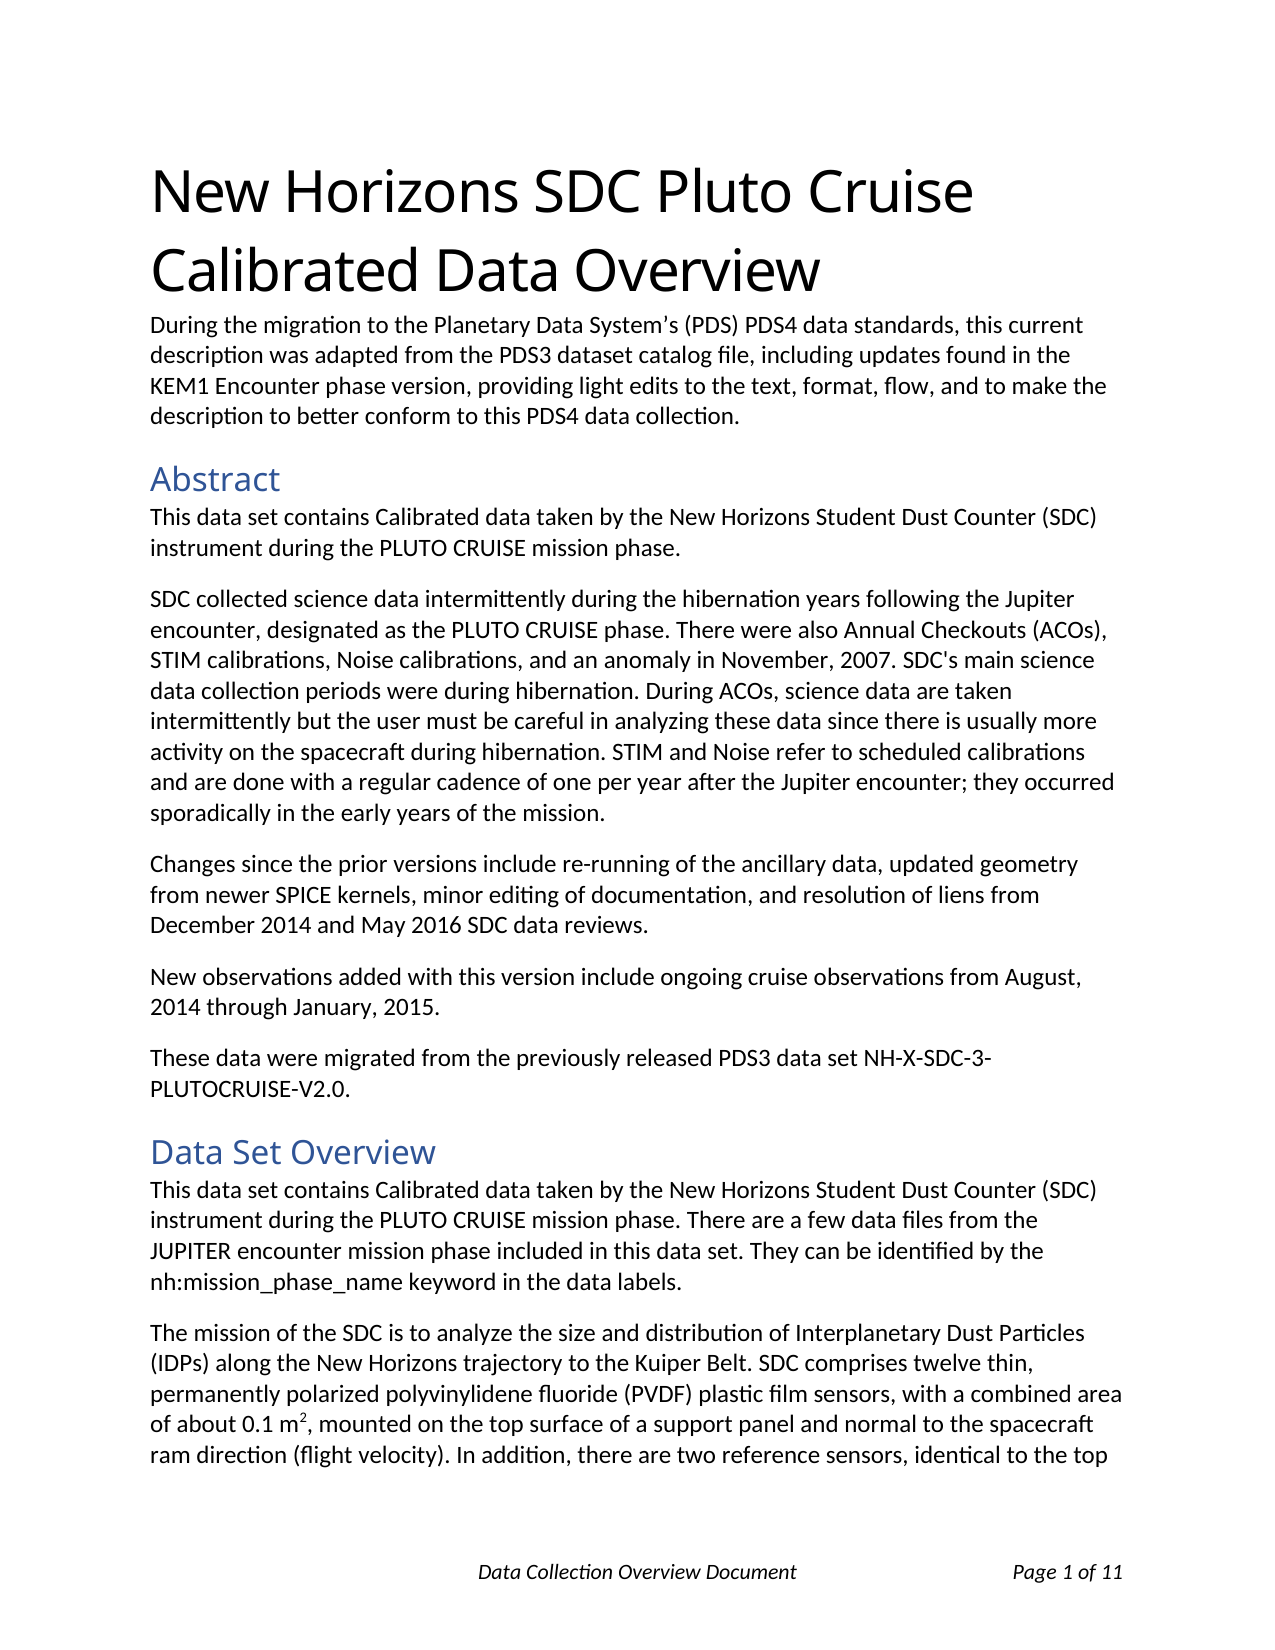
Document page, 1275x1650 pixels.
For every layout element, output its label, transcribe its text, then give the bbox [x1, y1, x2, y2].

text New observations added with this version include ongoing cruise observations from August, 2014 through January, 2015. [150, 961, 1125, 1022]
title New Horizons SDC Pluto Cruise Calibrated Data Overview [150, 150, 1125, 309]
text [150, 1317, 1125, 1469]
subtitle Data Set Overview [150, 1129, 1125, 1174]
text Changes since the prior versions include re-running of the ancillary data, updated geometry from newer SPICE kernels, minor editing of documentation, and resolution of liens from December 2014 and May 2016 SDC data reviews. [150, 848, 1125, 940]
text During the migration to the Planetary Data System’s (PDS) PDS4 data standards, this current description was adapted from the PDS3 dataset catalog file, including updates found in the KEM1 Encounter phase version, providing light edits to the text, format, flow, and to make the description to better conform to this PDS4 data collection. [150, 309, 1125, 431]
subtitle Abstract [150, 456, 1125, 501]
text This data set contains Calibrated data taken by the New Horizons Student Dust Counter (SDC) instrument during the PLUTO CRUISE mission phase. There are a few data files from the JUPITER encounter mission phase included in this data set. They can be identified by the nh:mission_phase_name keyword in the data labels. [150, 1174, 1125, 1296]
text SDC collected science data intermittently during the hibernation years following the Jupiter encounter, designated as the PLUTO CRUISE phase. There were also Annual Checkouts (ACOs), STIM calibrations, Noise calibrations, and an anomaly in November, 2007. SDC's main science data collection periods were during hibernation. During ACOs, science data are taken intermittently but the user must be careful in analyzing these data since there is usually more activity on the spacecraft during hibernation. STIM and Noise refer to scheduled calibrations and are done with a regular cadence of one per year after the Jupiter encounter; they occurred sporadically in the early years of the mission. [150, 583, 1125, 827]
text These data were migrated from the previously released PDS3 data set NH-X-SDC-3-PLUTOCRUISE-V2.0. [150, 1043, 1125, 1104]
text This data set contains Calibrated data taken by the New Horizons Student Dust Counter (SDC) instrument during the PLUTO CRUISE mission phase. [150, 501, 1125, 562]
